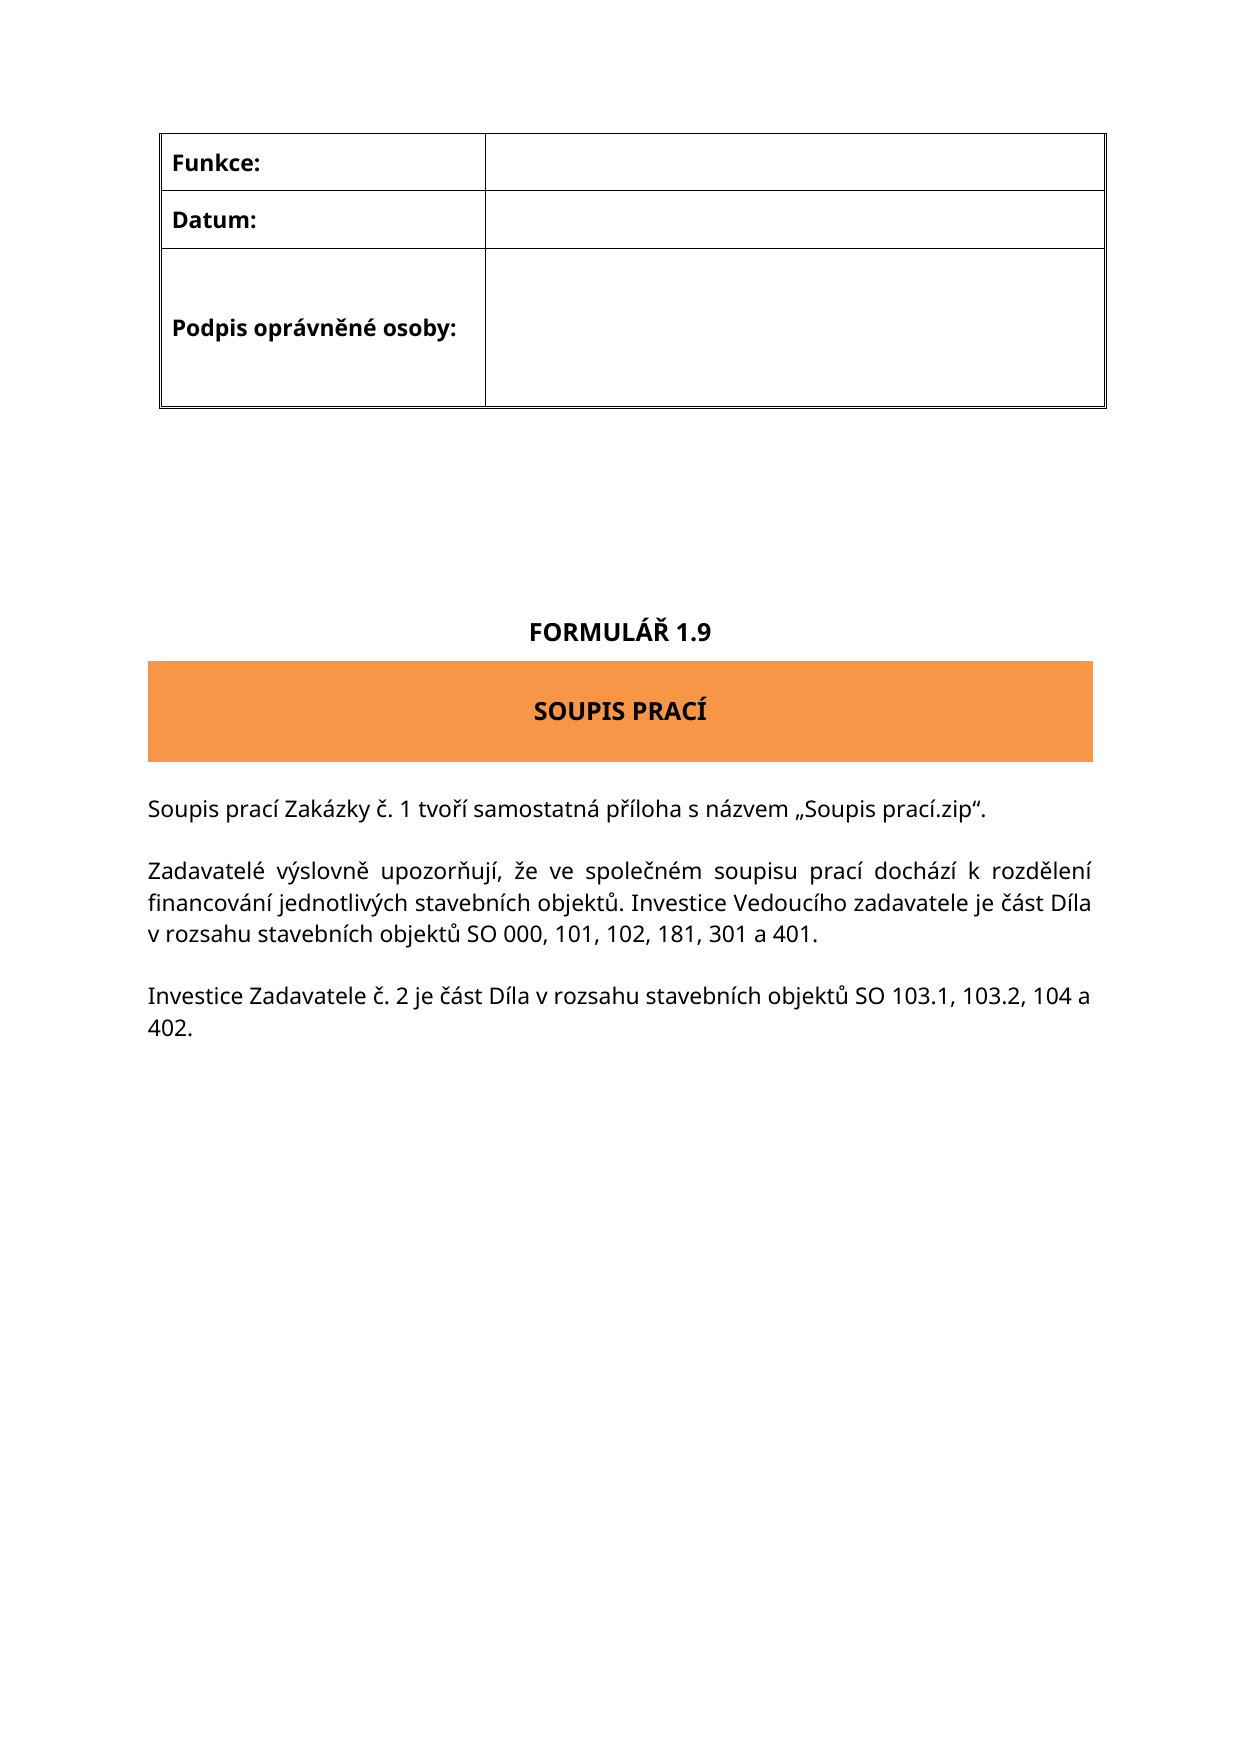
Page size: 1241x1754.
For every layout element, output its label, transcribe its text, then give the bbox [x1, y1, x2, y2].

table_cell Funkce: [162, 134, 485, 190]
table_cell [486, 249, 1104, 406]
text Investice Zadavatele č. 2 je část Díla v rozsahu stavebních objektů SO 103.1, 103.2, 104 a 402. [148, 980, 1093, 1043]
table_cell Podpis oprávněné osoby: [162, 249, 485, 406]
text Soupis prací [148, 693, 1093, 727]
table_cell [486, 134, 1104, 190]
text FORMULÁŘ 1.9 [148, 614, 1093, 648]
table_cell Datum: [162, 191, 485, 247]
table_cell [486, 191, 1104, 247]
text Zadavatelé výslovně upozorňují, že ve společném soupisu prací dochází k rozdělení financování jednotlivých stavebních objektů. Investice Vedoucího zadavatele je část Díla v rozsahu stavebních objektů SO 000, 101, 102, 181, 301 a 401. [148, 855, 1093, 949]
text Soupis prací Zakázky č. 1 tvoří samostatná příloha s názvem „Soupis prací.zip“. [148, 793, 1093, 824]
